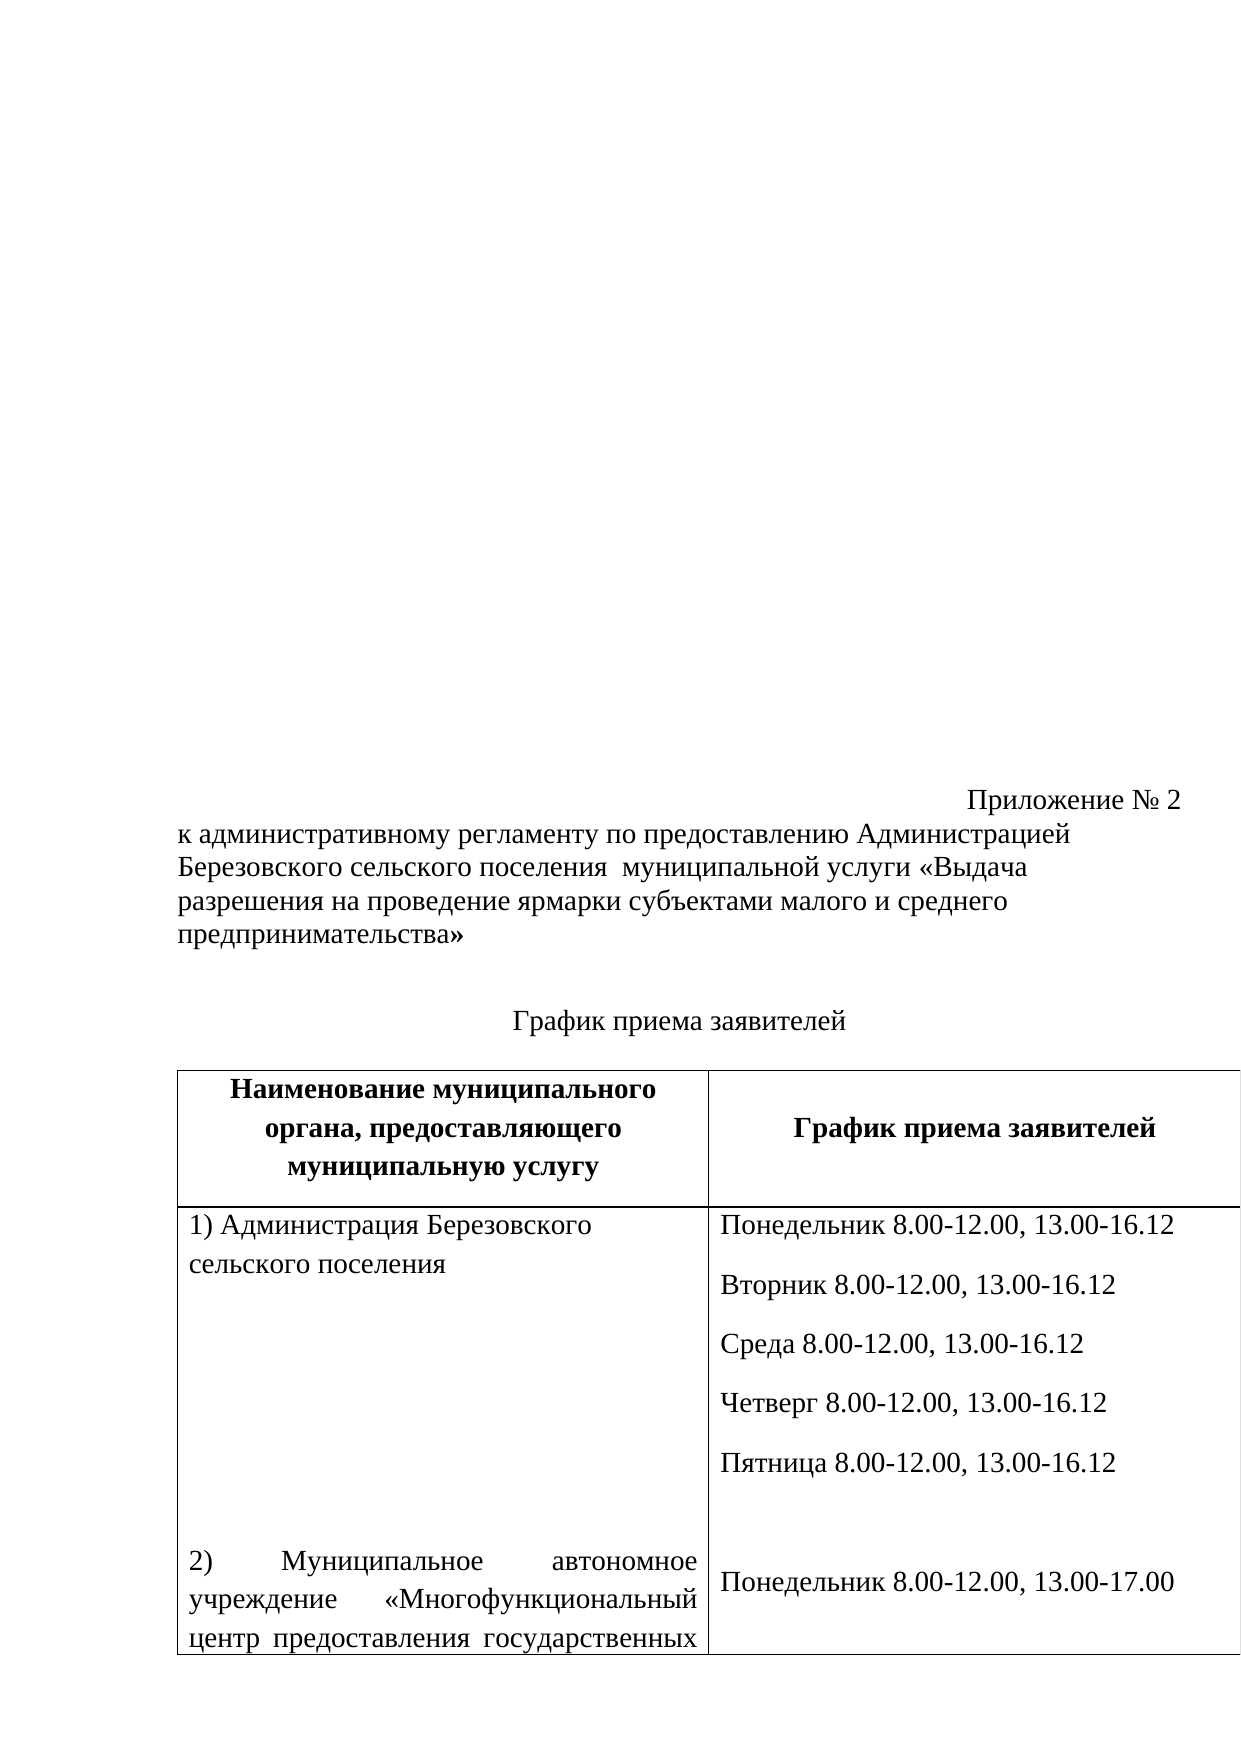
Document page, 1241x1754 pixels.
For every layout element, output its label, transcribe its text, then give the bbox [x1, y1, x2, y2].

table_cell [178, 1208, 708, 1653]
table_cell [709, 1208, 1240, 1653]
table_header Наименование муниципального органа, предоставляющего муниципальную услугу [178, 1071, 708, 1206]
text к административному регламенту по предоставлению Администрацией Березовского сельского поселения муниципальной услуги «Выдача разрешения на проведение ярмарки субъектами малого и среднего предпринимательства» [177, 816, 1181, 950]
text Приложение № 2 [177, 782, 1181, 816]
text График приема заявителей [177, 1003, 1181, 1037]
table_header График приема заявителей [709, 1071, 1240, 1206]
